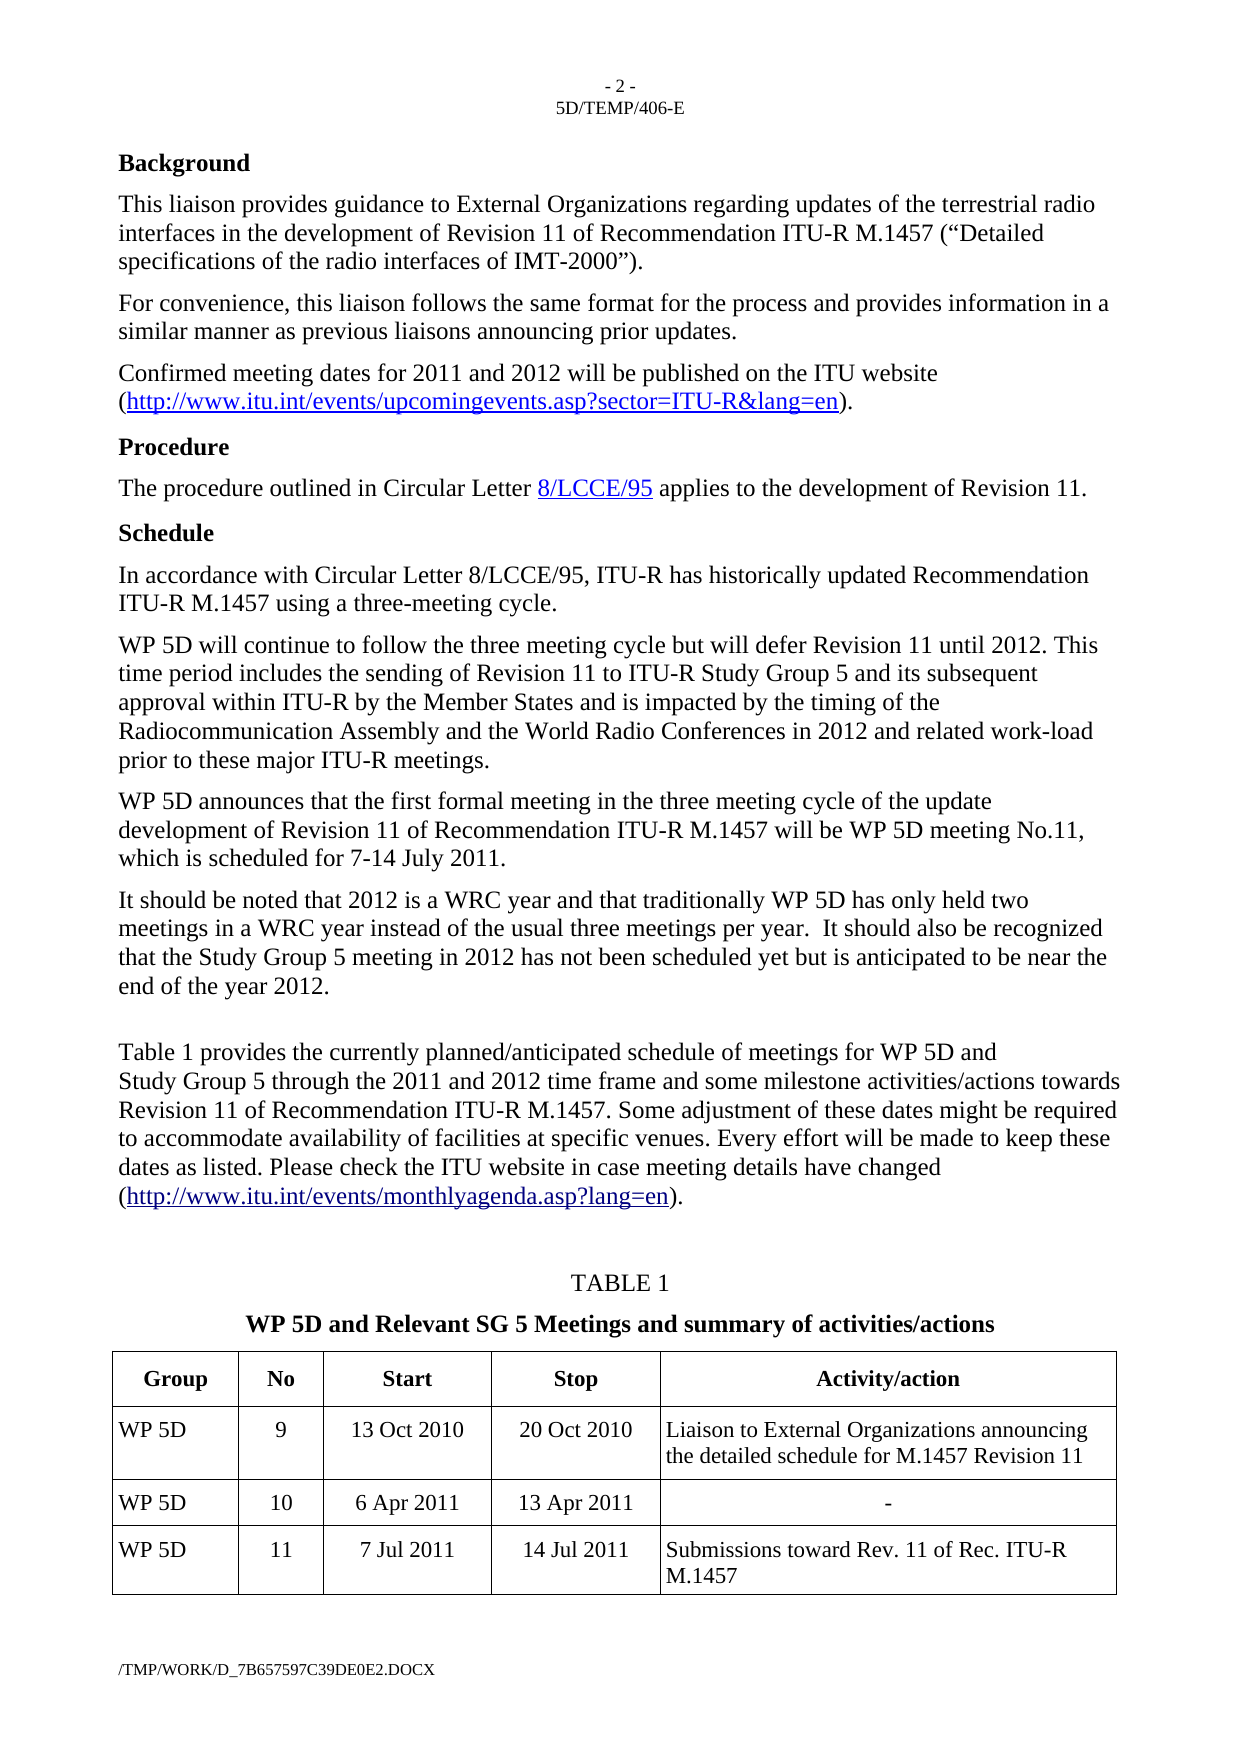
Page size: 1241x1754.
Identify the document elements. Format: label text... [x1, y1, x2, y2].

table_cell - [661, 1480, 1116, 1525]
title Table 1 provides the currently planned/anticipated schedule of meetings for WP 5D and Study Group 5 through the 2011 and 2012 time frame and some milestone activities/actions towards Revision 11 of Recommendation ITU-R M.1457. Some adjustment of these dates might be required to accommodate availability of facilities at specific venues. Every effort will be made to keep these dates as listed. Please check the ITU website in case meeting details have changed (http://www.itu.int/events/monthlyagenda.asp?lang=en). [118, 1037, 1122, 1210]
text Confirmed meeting dates for 2011 and 2012 will be published on the ITU website (http://www.itu.int/events/upcomingevents.asp?sector=ITU-R&lang=en). [118, 358, 1122, 415]
table_header Stop [492, 1352, 660, 1406]
table_cell 14 Jul 2011 [492, 1526, 660, 1594]
text The procedure outlined in Circular Letter 8/LCCE/95 applies to the development of Revision 11. [118, 473, 1122, 502]
text It should be noted that 2012 is a WRC year and that traditionally WP 5D has only held two meetings in a WRC year instead of the usual three meetings per year. It should also be recognized that the meeting in 2012 has not been scheduled yet but is anticipated to be near the end of the year 2012. [118, 885, 1122, 1000]
text Table 1 [118, 1268, 1122, 1297]
table_header Activity/action [661, 1352, 1116, 1406]
table_header Group [113, 1352, 238, 1406]
table_cell Liaison to External Organizations announcing the detailed schedule for M.1457 Revision 11 [661, 1407, 1116, 1479]
table_cell WP 5D [113, 1480, 238, 1525]
table_cell 11 [239, 1526, 323, 1594]
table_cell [661, 1526, 1116, 1594]
subtitle Schedule [118, 518, 1122, 547]
title WP 5D and Relevant SG 5 Meetings and summary of activities/actions [118, 1309, 1122, 1338]
table_cell 7 Jul 2011 [324, 1526, 491, 1594]
table_cell 6 Apr 2011 [324, 1480, 491, 1525]
table_header No [239, 1352, 323, 1406]
table_cell WP 5D [113, 1407, 238, 1479]
table_cell 20 Oct 2010 [492, 1407, 660, 1479]
text WP 5D announces that the first formal meeting in the three meeting cycle of the update development of Revision 11 of Recommendation ITU-R M.1457 will be WP 5D meeting No.11, which is scheduled for 7-14 July 2011. [118, 786, 1122, 872]
text In accordance with Circular Letter 8/LCCE/95, ITU-R has historically updated Recommendation ITU-R M.1457 using a three-meeting cycle. [118, 560, 1122, 617]
table_cell 10 [239, 1480, 323, 1525]
table_header Start [324, 1352, 491, 1406]
table_cell 13 Apr 2011 [492, 1480, 660, 1525]
text WP 5D will continue to follow the three meeting cycle but will defer Revision 11 until 2012. This time period includes the sending of Revision 11 to ITU-R and its subsequent approval within ITU-R by the Member States and is impacted by the timing of the Radiocommunication Assembly and the World Radio Conferences in 2012 and related work-load prior to these major ITU-R meetings. [118, 630, 1122, 773]
table_cell 9 [239, 1407, 323, 1479]
table_cell 13 Oct 2010 [324, 1407, 491, 1479]
text For convenience, this liaison follows the same format for the process and provides information in a similar manner as previous liaisons announcing prior updates. [118, 288, 1122, 345]
text This liaison provides guidance to External Organizations regarding updates of the terrestrial radio interfaces in the development of Revision 11 of Recommendation ITU-R M.1457 (“Detailed specifications of the radio interfaces of IMT-2000”). [118, 189, 1122, 275]
subtitle Procedure [118, 432, 1122, 461]
subtitle Background [118, 148, 1122, 176]
table_cell WP 5D [113, 1526, 238, 1594]
